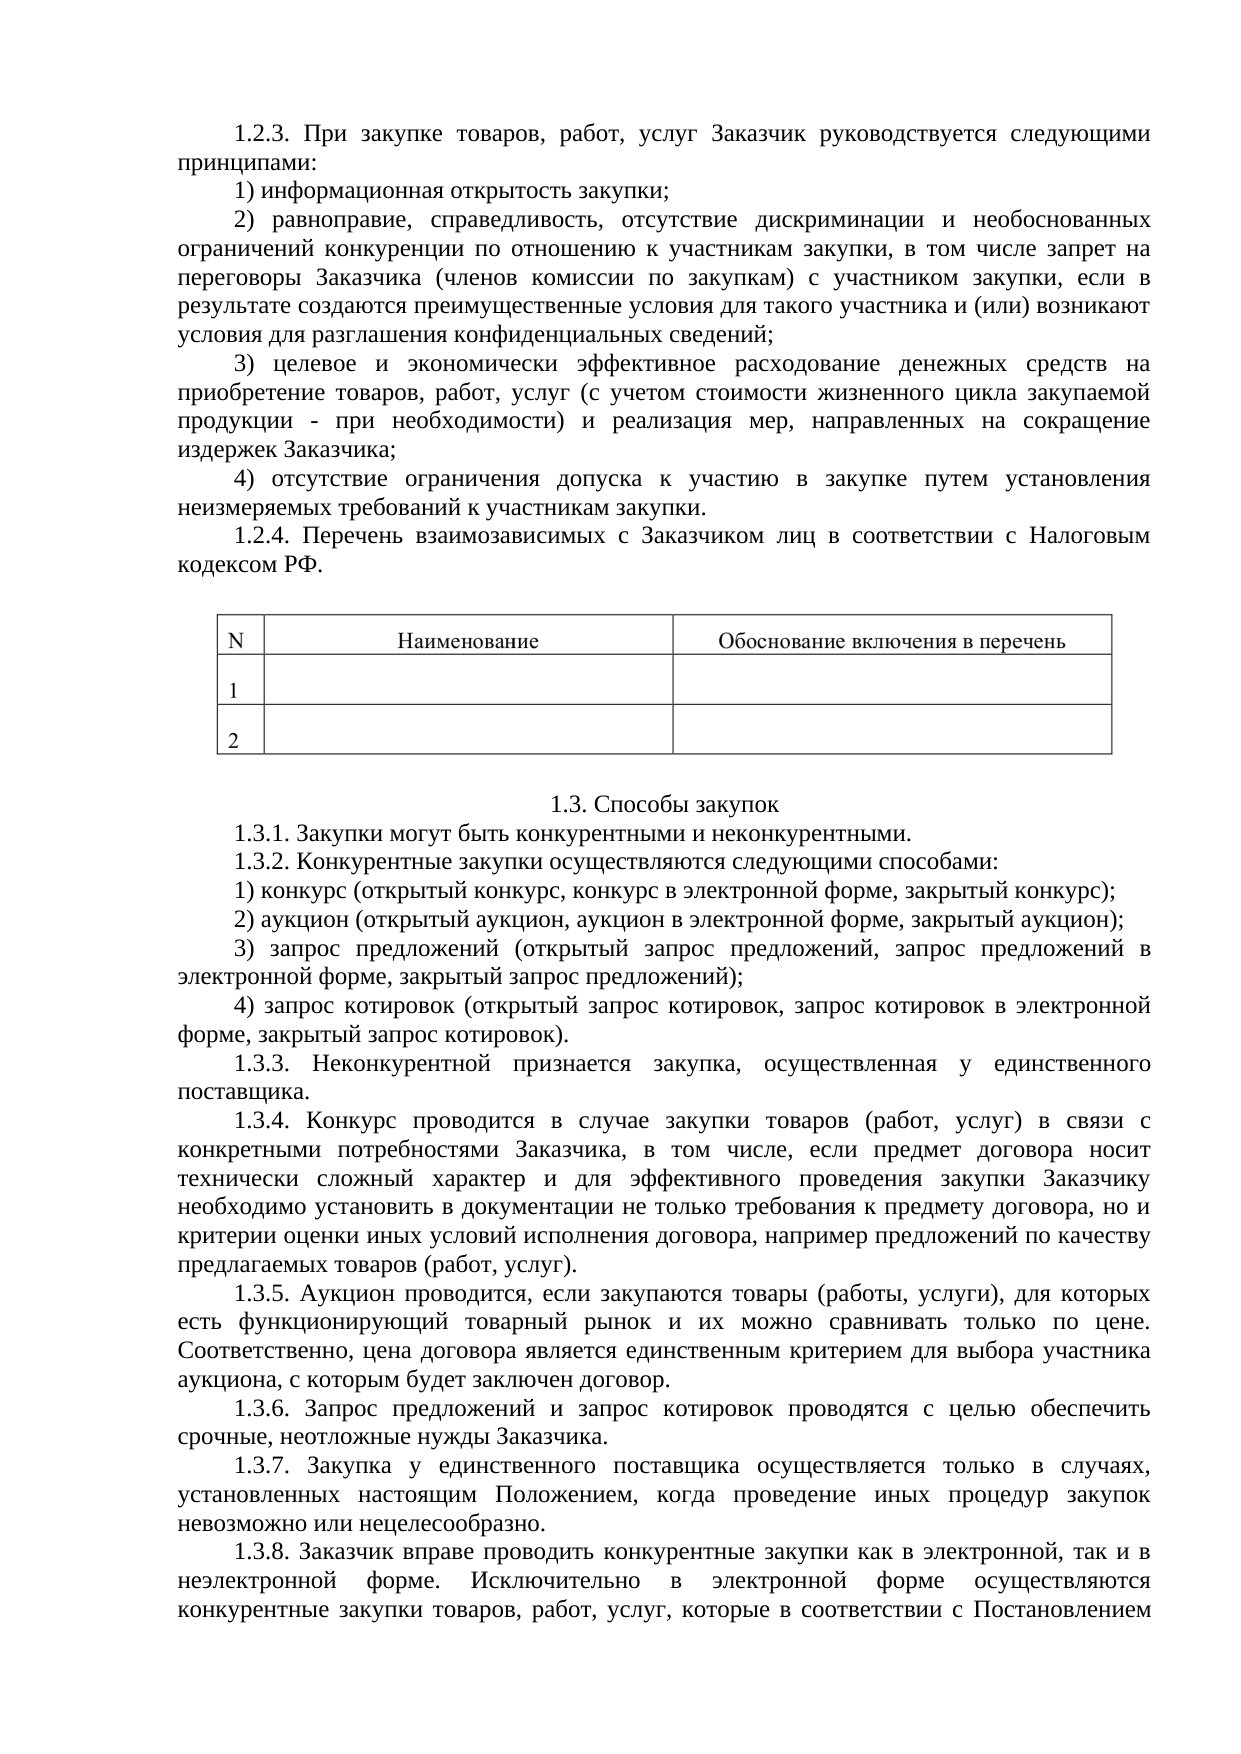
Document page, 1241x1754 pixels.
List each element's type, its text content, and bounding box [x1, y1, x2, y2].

text 1.2.3. При закупке товаров, работ, услуг Заказчик руководствуется следующими принципами: [177, 118, 1152, 176]
text 1.3. Способы закупок [177, 789, 1152, 818]
text 1.3.6. Запрос предложений и запрос котировок проводятся с целью обеспечить срочные, неотложные нужды Заказчика. [177, 1393, 1152, 1450]
text 3) запрос предложений (открытый запрос предложений, запрос предложений в электронной форме, закрытый запрос предложений); [177, 933, 1152, 990]
text 2) равноправие, справедливость, отсутствие дискриминации и необоснованных ограничений конкуренции по отношению к участникам закупки, в том числе запрет на переговоры Заказчика (членов комиссии по закупкам) с участником закупки, если в результате создаются преимущественные условия для такого участника и (или) возникают условия для разглашения конфиденциальных сведений; [177, 204, 1152, 348]
text 3) целевое и экономически эффективное расходование денежных средств на приобретение товаров, работ, услуг (с учетом стоимости жизненного цикла закупаемой продукции - при необходимости) и реализация мер, направленных на сокращение издержек Заказчика; [177, 348, 1152, 463]
text 2) аукцион (открытый аукцион, аукцион в электронной форме, закрытый аукцион); [177, 904, 1152, 933]
text 1.3.7. Закупка у единственного поставщика осуществляется только в случаях, установленных настоящим Положением, когда проведение иных процедур закупок невозможно или нецелесообразно. [177, 1450, 1152, 1536]
text 1.3.4. Конкурс проводится в случае закупки товаров (работ, услуг) в связи с конкретными потребностями Заказчика, в том числе, если предмет договора носит технически сложный характер и для эффективного проведения закупки Заказчику необходимо установить в документации не только требования к предмету договора, но и критерии оценки иных условий исполнения договора, например предложений по качеству предлагаемых товаров (работ, услуг). [177, 1105, 1152, 1278]
text 4) отсутствие ограничения допуска к участию в закупке путем установления неизмеряемых требований к участникам закупки. [177, 463, 1152, 521]
picture [210, 606, 1119, 760]
text 1.3.2. Конкурентные закупки осуществляются следующими способами: [177, 846, 1152, 875]
text 1.3.1. Закупки могут быть конкурентными и неконкурентными. [177, 818, 1152, 846]
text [177, 1536, 1152, 1623]
text 1) информационная открытость закупки; [177, 176, 1152, 204]
text 1.3.3. Неконкурентной признается закупка, осуществленная у единственного поставщика. [177, 1048, 1152, 1105]
text 1.3.5. Аукцион проводится, если закупаются товары (работы, услуги), для которых есть функционирующий товарный рынок и их можно сравнивать только по цене. Соответственно, цена договора является единственным критерием для выбора участника аукциона, с которым будет заключен договор. [177, 1278, 1152, 1393]
text 1) конкурс (открытый конкурс, конкурс в электронной форме, закрытый конкурс); [177, 875, 1152, 904]
text 1.2.4. Перечень взаимозависимых с Заказчиком лиц в соответствии с Налоговым кодексом РФ. [177, 521, 1152, 578]
text 4) запрос котировок (открытый запрос котировок, запрос котировок в электронной форме, закрытый запрос котировок). [177, 990, 1152, 1048]
